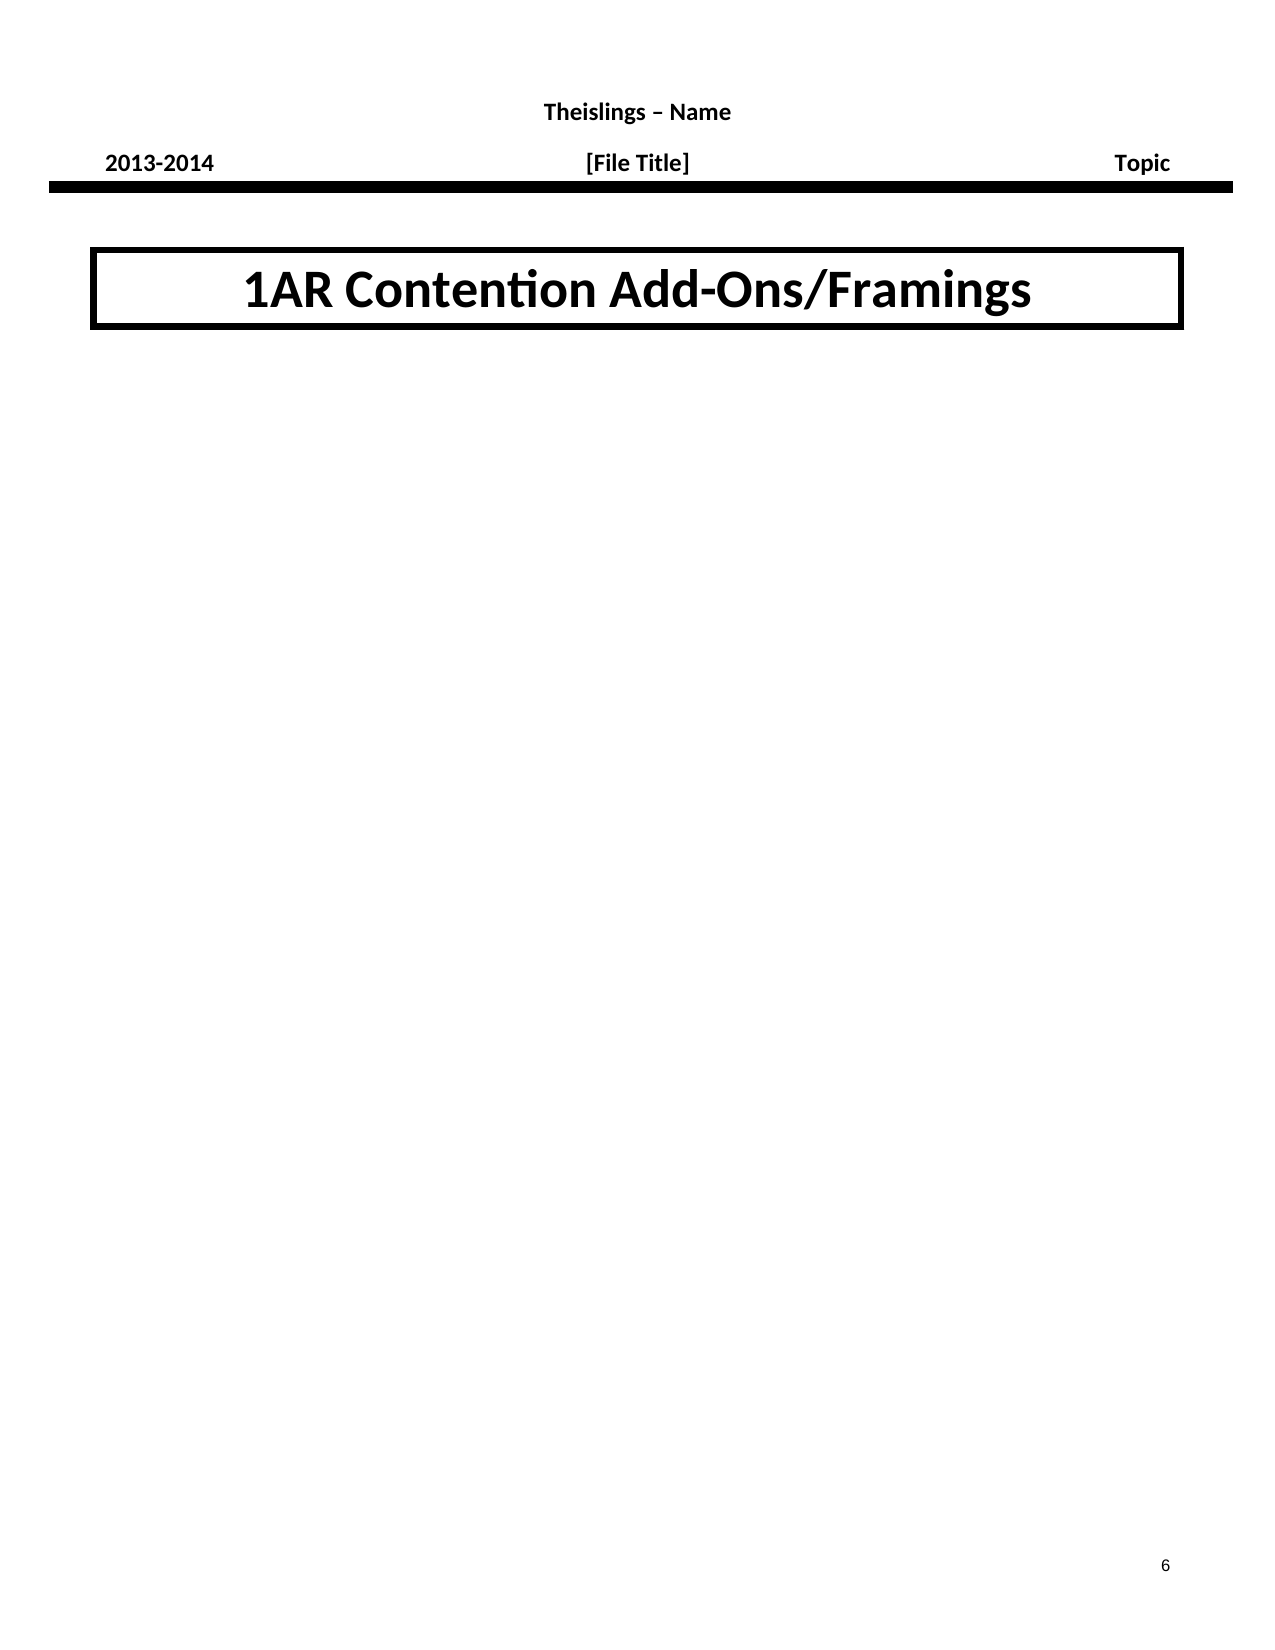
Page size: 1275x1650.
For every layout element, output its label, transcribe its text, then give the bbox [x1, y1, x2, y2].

subtitle 1AR Contention Add-Ons/Framings [97, 253, 1178, 323]
